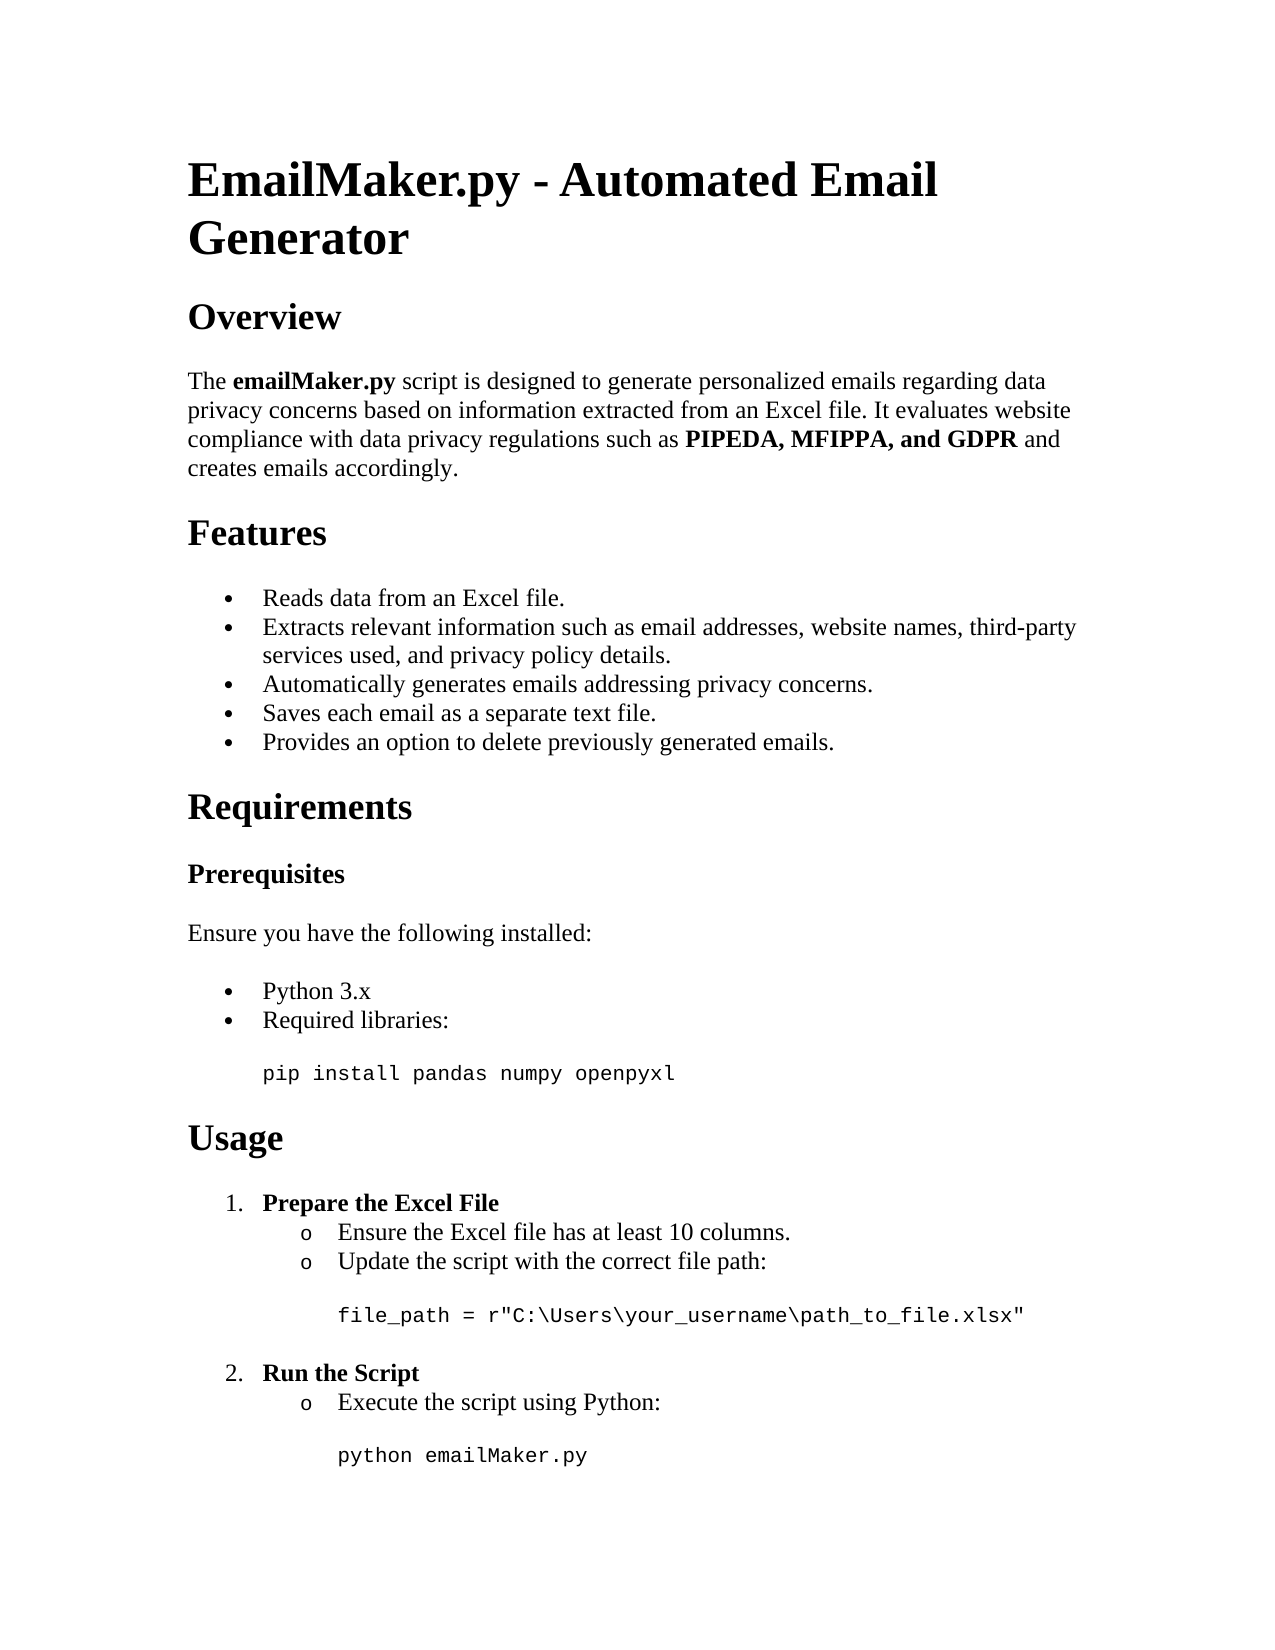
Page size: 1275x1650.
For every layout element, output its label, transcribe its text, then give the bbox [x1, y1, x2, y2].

list Execute the script using Python: [300, 1387, 1087, 1416]
list Ensure the Excel file has at least 10 columns. [300, 1217, 1087, 1246]
text The emailMaker.py script is designed to generate personalized emails regarding data privacy concerns based on information extracted from an Excel file. It evaluates website compliance with data privacy regulations such as PIPEDA, MFIPPA, and GDPR and creates emails accordingly. [187, 366, 1087, 481]
text Features [187, 511, 1087, 554]
list Provides an option to delete previously generated emails. [225, 727, 1087, 755]
text Requirements [187, 784, 1087, 828]
list Update the script with the correct file path: [300, 1246, 1087, 1276]
text Overview [187, 294, 1087, 337]
list Run the Script [225, 1358, 1087, 1387]
text Usage [187, 1116, 1087, 1159]
list Extracts relevant information such as email addresses, website names, third-party services used, and privacy policy details. [225, 612, 1087, 669]
text file_path = r"C:\Users\your_username\path_to_file.xlsx" [337, 1305, 1087, 1329]
text EmailMaker.py - Automated Email Generator [187, 150, 1087, 265]
text Ensure you have the following installed: [187, 918, 1087, 947]
text python emailMaker.py [337, 1446, 1087, 1469]
list Automatically generates emails addressing privacy concerns. [225, 669, 1087, 698]
list Prepare the Excel File [225, 1188, 1087, 1217]
list Python 3.x [225, 976, 1087, 1005]
list Required libraries: [225, 1005, 1087, 1034]
text pip install pandas numpy openpyxl [262, 1063, 1087, 1087]
text Prerequisites [187, 857, 1087, 889]
list Saves each email as a separate text file. [225, 698, 1087, 727]
list Reads data from an Excel file. [225, 583, 1087, 612]
